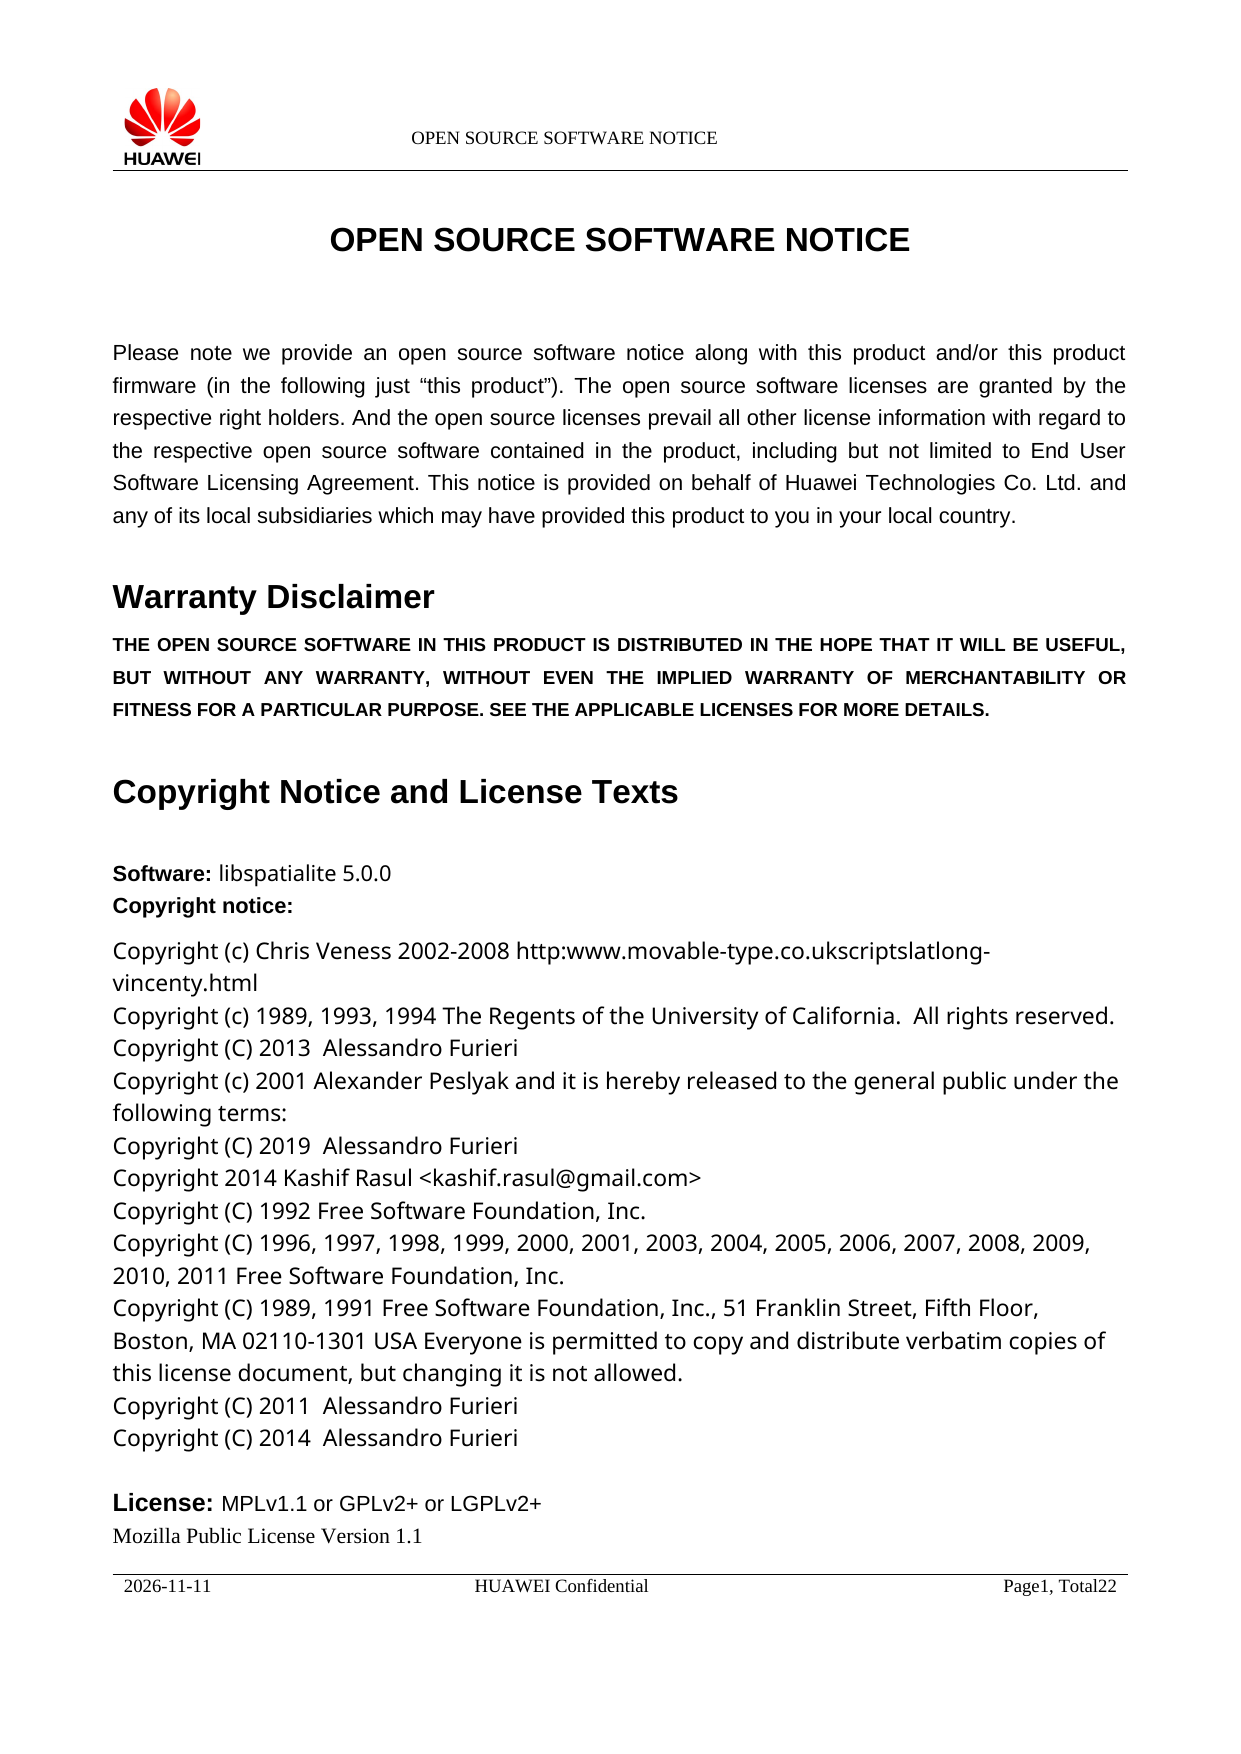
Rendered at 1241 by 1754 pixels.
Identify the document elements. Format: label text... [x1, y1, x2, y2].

text License: MPLv1.1 or GPLv2+ or LGPLv2+ [112, 1486, 1128, 1519]
text OPEN SOURCE SOFTWARE NOTICE [112, 206, 1128, 271]
title Software: libspatialite 5.0.0 [112, 856, 1128, 889]
text Copyright Notice and License Texts [112, 759, 1128, 824]
text Copyright notice: [112, 889, 1128, 921]
picture [124, 88, 201, 165]
text Please note we provide an open source software notice along with this product and/or this product firmware (in the following just “this product”). The open source software licenses are granted by the respective right holders. And the open source licenses prevail all other license information with regard to the respective open source software contained in the product, including but not limited to End User Software Licensing Agreement. This notice is provided on behalf of Huawei Technologies Co. Ltd. and any of its local subsidiaries which may have provided this product to you in your local country. [112, 336, 1128, 531]
text Copyright (c) Chris Veness 2002-2008 http:www.movable-type.co.ukscriptslatlong-vincenty.html Copyright (c) 1989, 1993, 1994 The Regents of the University of California. All rights reserved. Copyright (C) 2013 Alessandro Furieri Copyright (c) 2001 Alexander Peslyak and it is hereby released to the general public under the following terms: Copyright (C) 2019 Alessandro Furieri Copyright 2014 Kashif Rasul <kashif.rasul@gmail.com> Copyright (C) 1992 Free Software Foundation, Inc. Copyright (C) 1996, 1997, 1998, 1999, 2000, 2001, 2003, 2004, 2005, 2006, 2007, 2008, 2009, 2010, 2011 Free Software Foundation, Inc. Copyright (C) 1989, 1991 Free Software Foundation, Inc., 51 Franklin Street, Fifth Floor, Boston, MA 02110-1301 USA Everyone is permitted to copy and distribute verbatim copies of this license document, but changing it is not allowed. Copyright (C) 2011 Alessandro Furieri Copyright (C) 2014 Alessandro Furieri [112, 934, 1128, 1486]
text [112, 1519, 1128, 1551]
text The open source software in this product is distributed in the hope that it will be useful, but WITHOUT ANY WARRANTY, without even the implied warranty of MERCHANTABILITY or FITNESS FOR A PARTICULAR PURPOSE. See the applicable licenses for more details. [112, 629, 1128, 726]
text Warranty Disclaimer [112, 564, 1128, 629]
